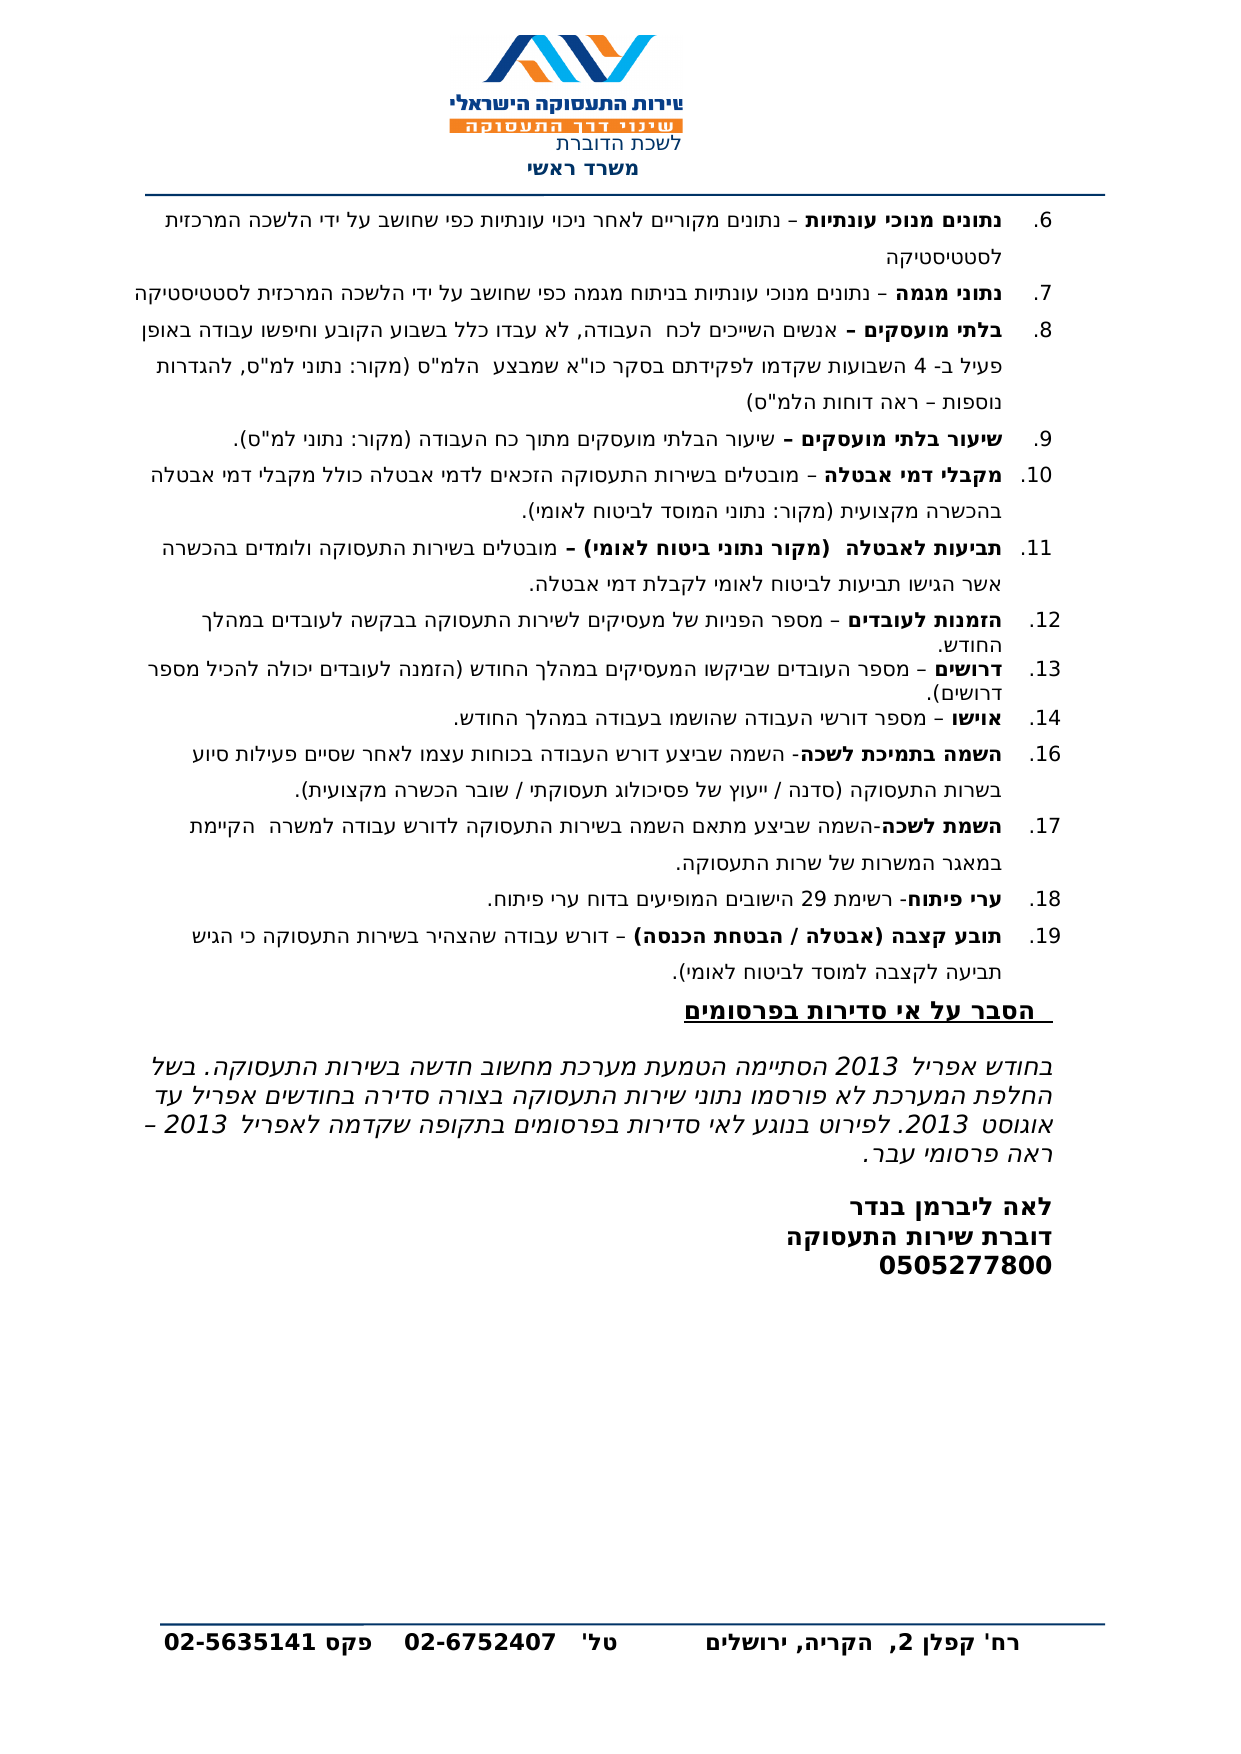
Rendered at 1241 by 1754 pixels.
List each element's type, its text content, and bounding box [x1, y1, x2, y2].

text 11. תביעות לאבטלה (מקור נתוני ביטוח לאומי) – מובטלים בשירות התעסוקה ולומדים בהכשרה אשר הגישו תביעות לביטוח לאומי לקבלת דמי אבטלה. [131, 536, 1053, 596]
text 13. דרושים – מספר העובדים שביקשו המעסיקים במהלך החודש (הזמנה לעובדים יכולה להכיל מספר דרושים). [131, 657, 1062, 706]
text 10. מקבלי דמי אבטלה – מובטלים בשירות התעסוקה הזכאים לדמי אבטלה כולל מקבלי דמי אבטלה בהכשרה מקצועית (מקור: נתוני המוסד לביטוח לאומי). [131, 463, 1053, 524]
text 14. אוישו – מספר דורשי העבודה שהושמו בעבודה במהלך החודש. [131, 706, 1062, 730]
picture [448, 35, 683, 133]
text 9. שיעור בלתי מועסקים – שיעור הבלתי מועסקים מתוך כח העבודה (מקור: נתוני למ"ס). [131, 427, 1053, 451]
text הסבר על אי סדירות בפרסומים [131, 996, 1053, 1026]
text 16. השמה בתמיכת לשכה- השמה שביצע דורש העבודה בכוחות עצמו לאחר שסיים פעילות סיוע בשרות התעסוקה (סדנה / ייעוץ של פסיכולוג תעסוקתי / שובר הכשרה מקצועית). [131, 742, 1062, 802]
text 6. נתונים מנוכי עונתיות – נתונים מקוריים לאחר ניכוי עונתיות כפי שחושב על ידי הלשכה המרכזית לסטטיסטיקה [131, 208, 1053, 269]
text 12. הזמנות לעובדים – מספר הפניות של מעסיקים לשירות התעסוקה בבקשה לעובדים במהלך החודש. [131, 608, 1062, 657]
text דוברת שירות התעסוקה [131, 1222, 1053, 1251]
text 19. תובע קצבה (אבטלה / הבטחת הכנסה) – דורש עבודה שהצהיר בשירות התעסוקה כי הגיש תביעה לקצבה למוסד לביטוח לאומי). [131, 924, 1062, 984]
text בחודש אפריל 2013 הסתיימה הטמעת מערכת מחשוב חדשה בשירות התעסוקה. בשל החלפת המערכת לא פורסמו נתוני שירות התעסוקה בצורה סדירה בחודשים אפריל עד אוגוסט 2013. לפירוט בנוגע לאי סדירות בפרסומים בתקופה שקדמה לאפריל 2013 – ראה פרסומי עבר. [131, 1052, 1053, 1168]
text 0505277800 [131, 1251, 1053, 1280]
text 8. בלתי מועסקים – אנשים השייכים לכח העבודה, לא עבדו כלל בשבוע הקובע וחיפשו עבודה באופן פעיל ב- 4 השבועות שקדמו לפקידתם בסקר כו"א שמבצע הלמ"ס (מקור: נתוני למ"ס, להגדרות נוספות – ראה דוחות הלמ"ס) [131, 318, 1053, 414]
text 7. נתוני מגמה – נתונים מנוכי עונתיות בניתוח מגמה כפי שחושב על ידי הלשכה המרכזית לסטטיסטיקה [131, 281, 1053, 306]
text 18. ערי פיתוח- רשימת 29 הישובים המופיעים בדוח ערי פיתוח. [131, 887, 1062, 912]
text 17. השמת לשכה-השמה שביצע מתאם השמה בשירות התעסוקה לדורש עבודה למשרה הקיימת במאגר המשרות של שרות התעסוקה. [131, 814, 1062, 875]
